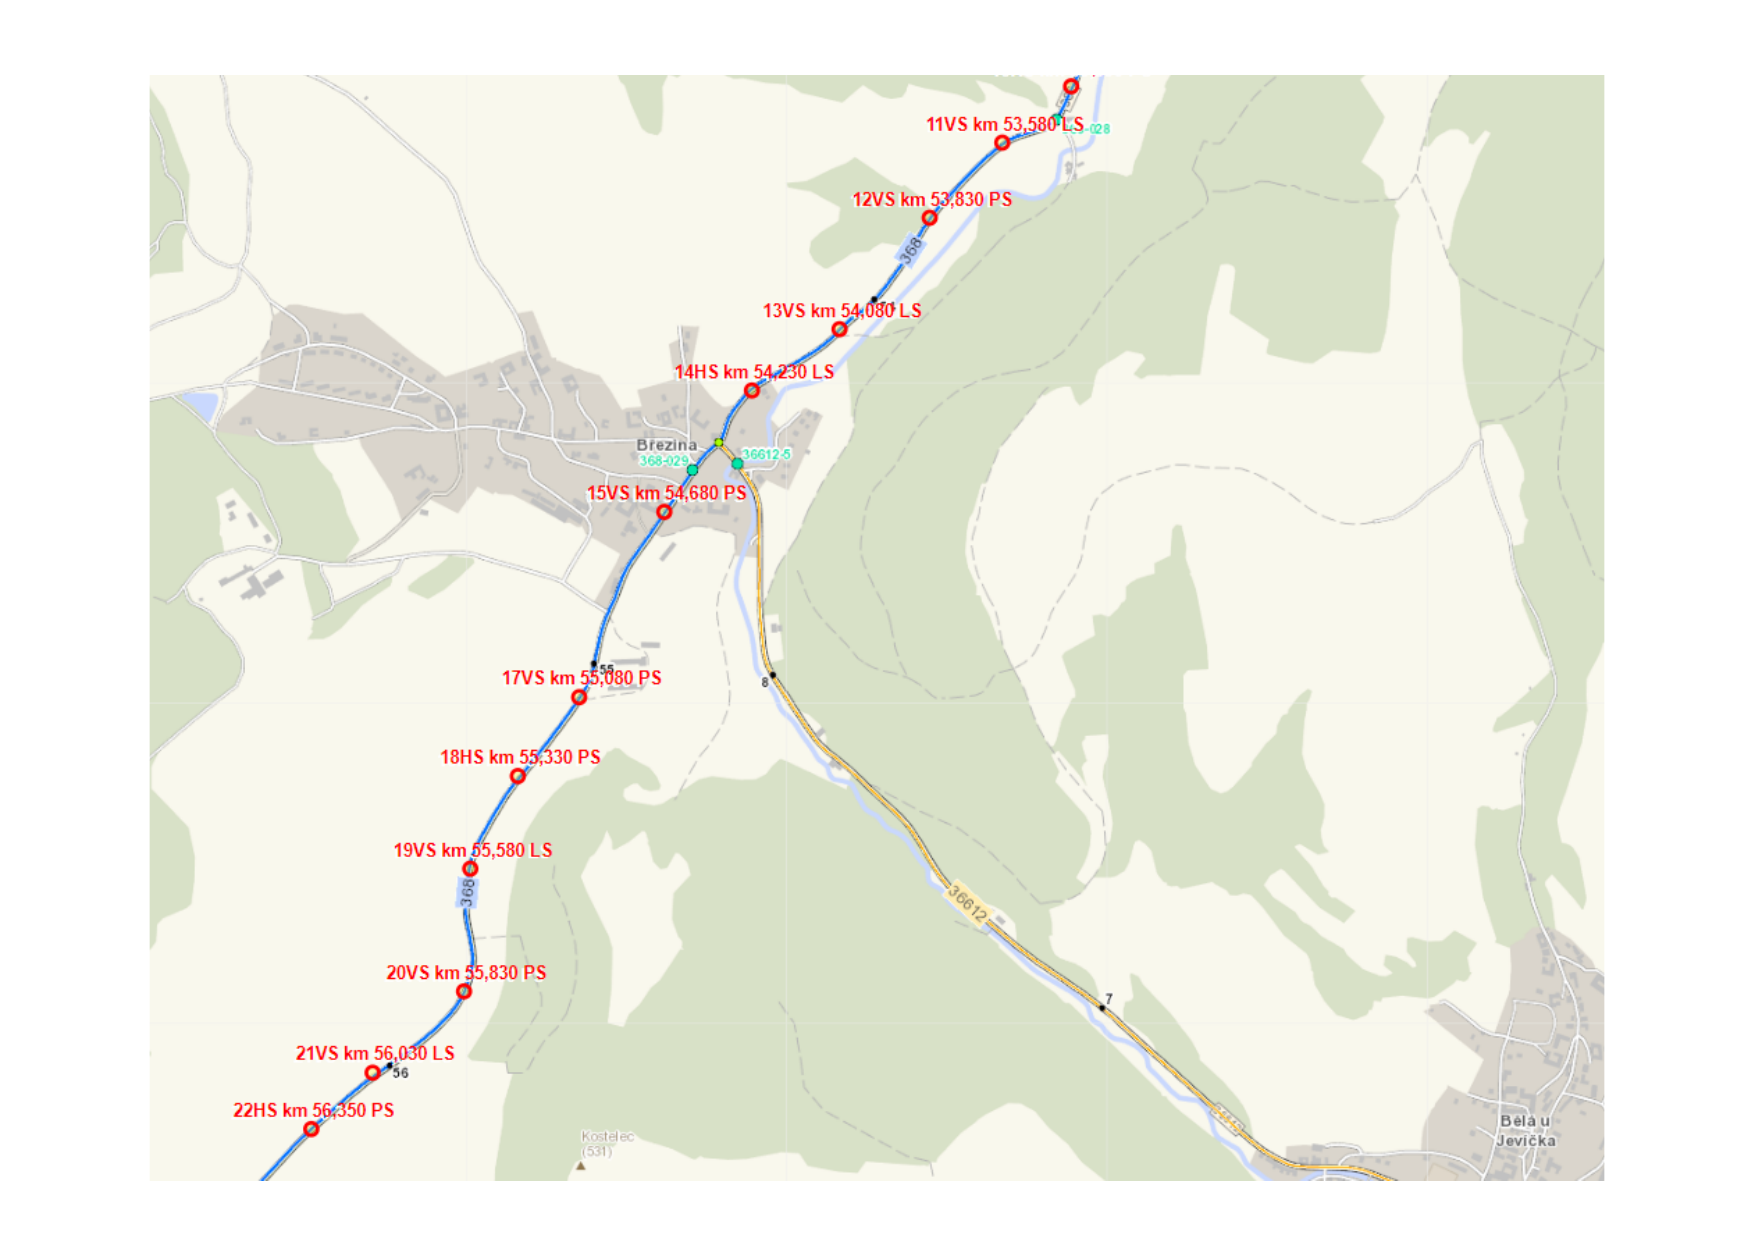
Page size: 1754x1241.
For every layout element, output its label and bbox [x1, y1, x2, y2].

picture [149, 75, 1605, 1181]
